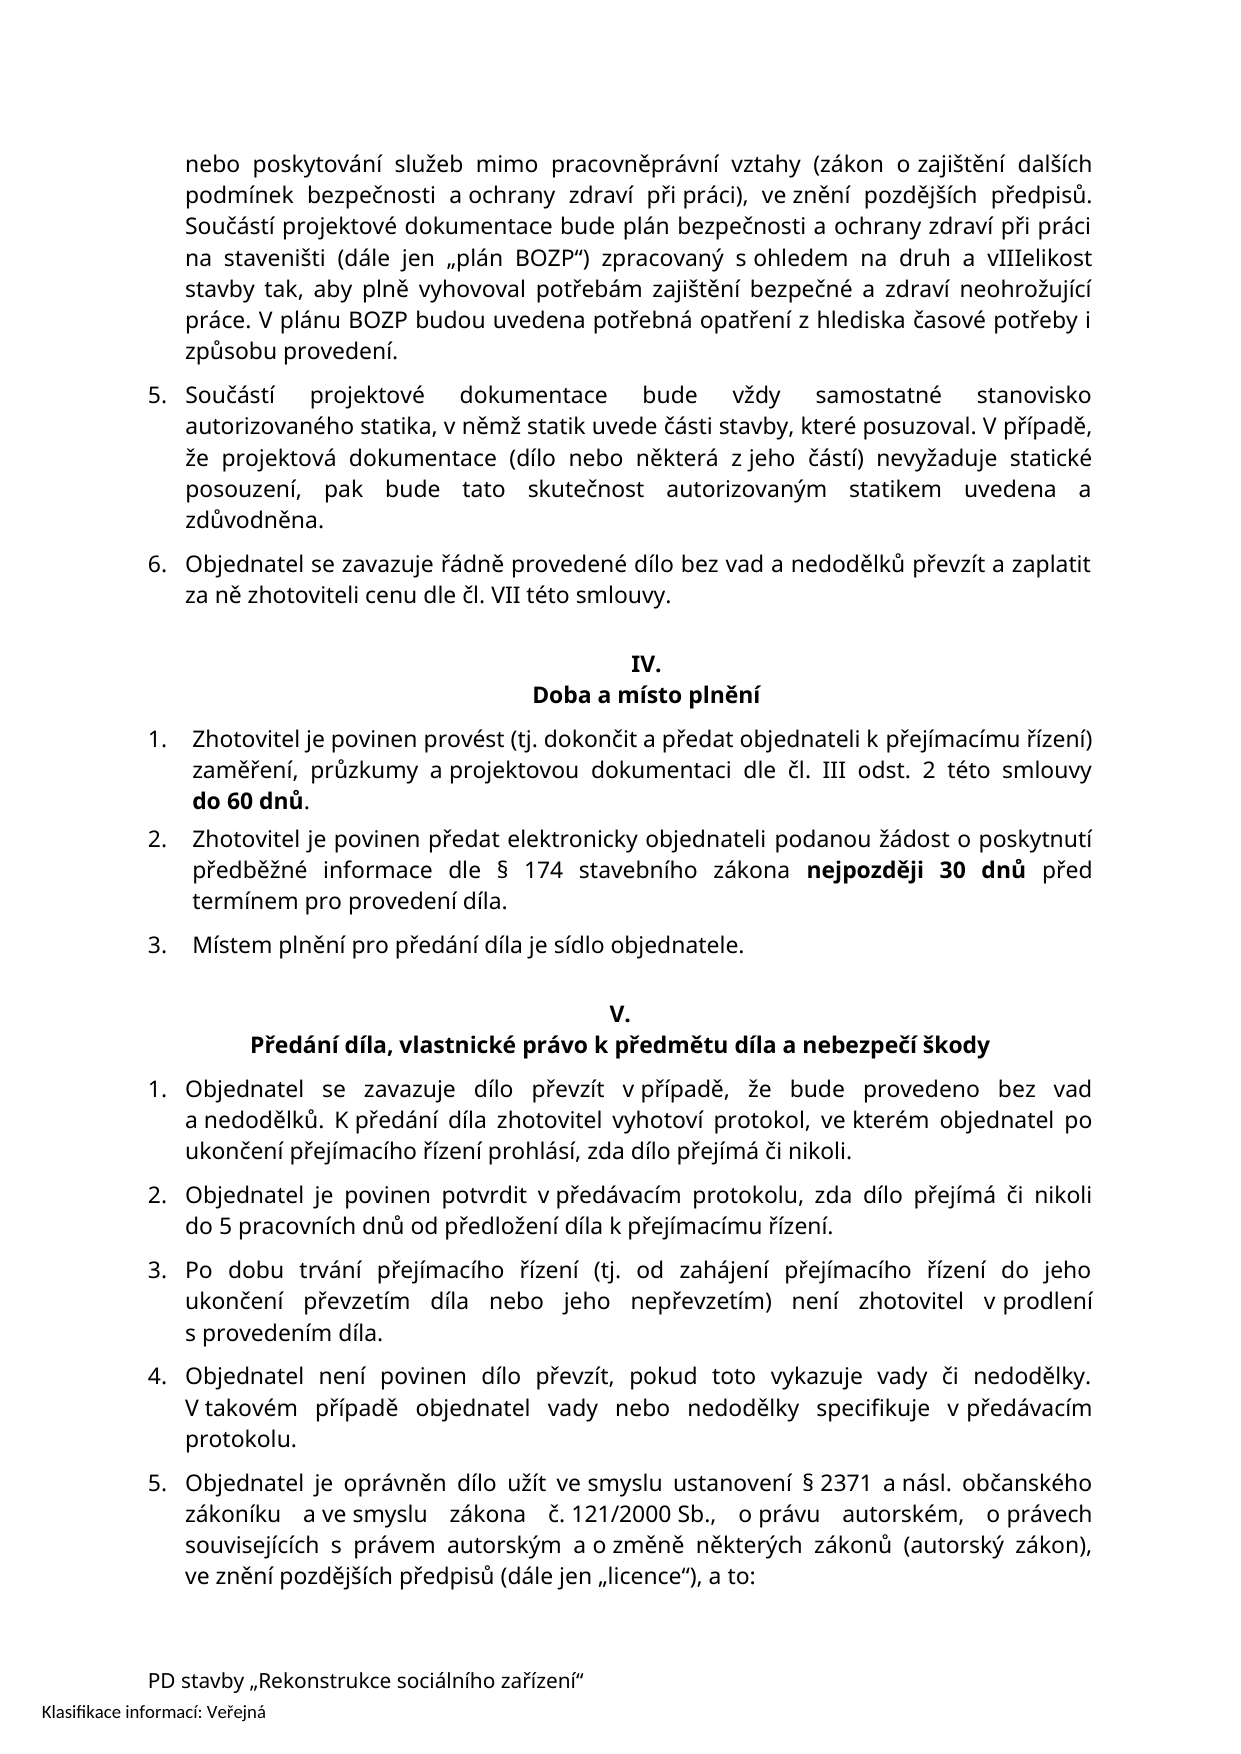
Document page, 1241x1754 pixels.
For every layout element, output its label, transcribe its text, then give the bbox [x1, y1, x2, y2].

list Objednatel se zavazuje řádně provedené dílo bez vad a nedodělků převzít a zaplatit za ně zhotoviteli cenu dle čl. VII této smlouvy. [148, 548, 1092, 610]
list Objednatel je povinen potvrdit v předávacím protokolu, zda dílo přejímá či nikoli do 5 pracovních dnů od předložení díla k přejímacímu řízení. [148, 1179, 1092, 1241]
list Po dobu trvání přejímacího řízení (tj. od zahájení přejímacího řízení do jeho ukončení převzetím díla nebo jeho nepřevzetím) není zhotovitel v prodlení s provedením díla. [148, 1254, 1092, 1348]
text IV. Doba a místo plnění [200, 648, 1092, 710]
list Objednatel není povinen dílo převzít, pokud toto vykazuje vady či nedodělky. V takovém případě objednatel vady nebo nedodělky specifikuje v předávacím protokolu. [148, 1360, 1092, 1454]
list Místem plnění pro předání díla je sídlo objednatele. [148, 929, 1092, 960]
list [148, 148, 1092, 366]
text V. Předání díla, vlastnické právo k předmětu díla a nebezpečí škody [148, 998, 1092, 1060]
list Objednatel je oprávněn dílo užít ve smyslu ustanovení § 2371 a násl. občanského zákoníku a ve smyslu zákona č. 121/2000 Sb., o právu autorském, o právech souvisejících s právem autorským a o změně některých zákonů (autorský zákon), ve znění pozdějších předpisů (dále jen „licence“), a to: [148, 1466, 1092, 1591]
list Objednatel se zavazuje dílo převzít v případě, že bude provedeno bez vad a nedodělků. K předání díla zhotovitel vyhotoví protokol, ve kterém objednatel po ukončení přejímacího řízení prohlásí, zda dílo přejímá či nikoli. [148, 1073, 1092, 1166]
list Součástí projektové dokumentace bude vždy samostatné stanovisko autorizovaného statika, v němž statik uvede části stavby, které posuzoval. V případě, že projektová dokumentace (dílo nebo některá z jeho částí) nevyžaduje statické posouzení, pak bude tato skutečnost autorizovaným statikem uvedena a zdůvodněna. [148, 379, 1092, 535]
list Zhotovitel je povinen předat elektronicky objednateli podanou žádost o poskytnutí předběžné informace dle § 174 stavebního zákona nejpozději 30 dnů před termínem pro provedení díla. [148, 823, 1092, 916]
list Zhotovitel je povinen provést (tj. dokončit a předat objednateli k přejímacímu řízení) zaměření, průzkumy a projektovou dokumentaci dle čl. III odst. 2 této smlouvy do 60 dnů. [148, 723, 1092, 816]
